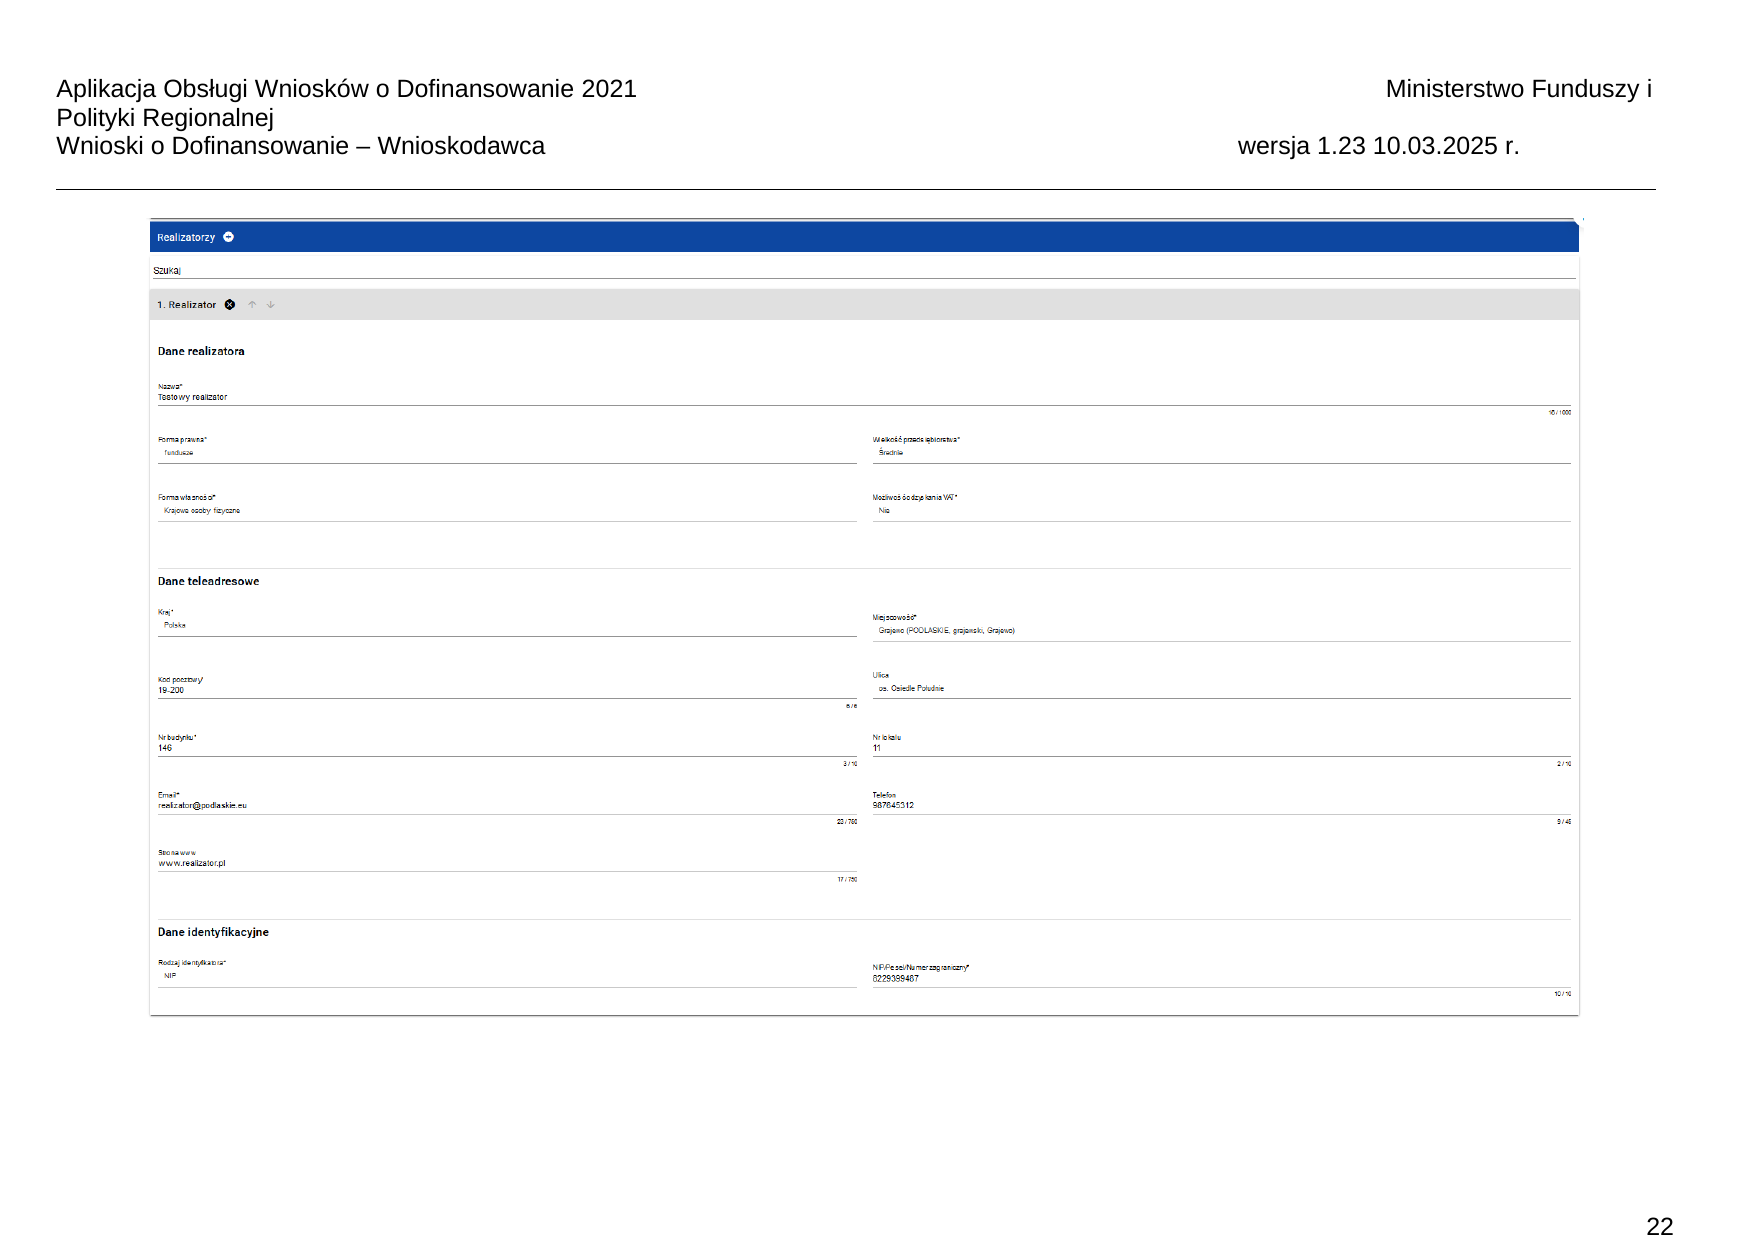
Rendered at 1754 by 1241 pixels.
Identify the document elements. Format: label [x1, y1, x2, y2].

picture [146, 218, 1584, 1018]
